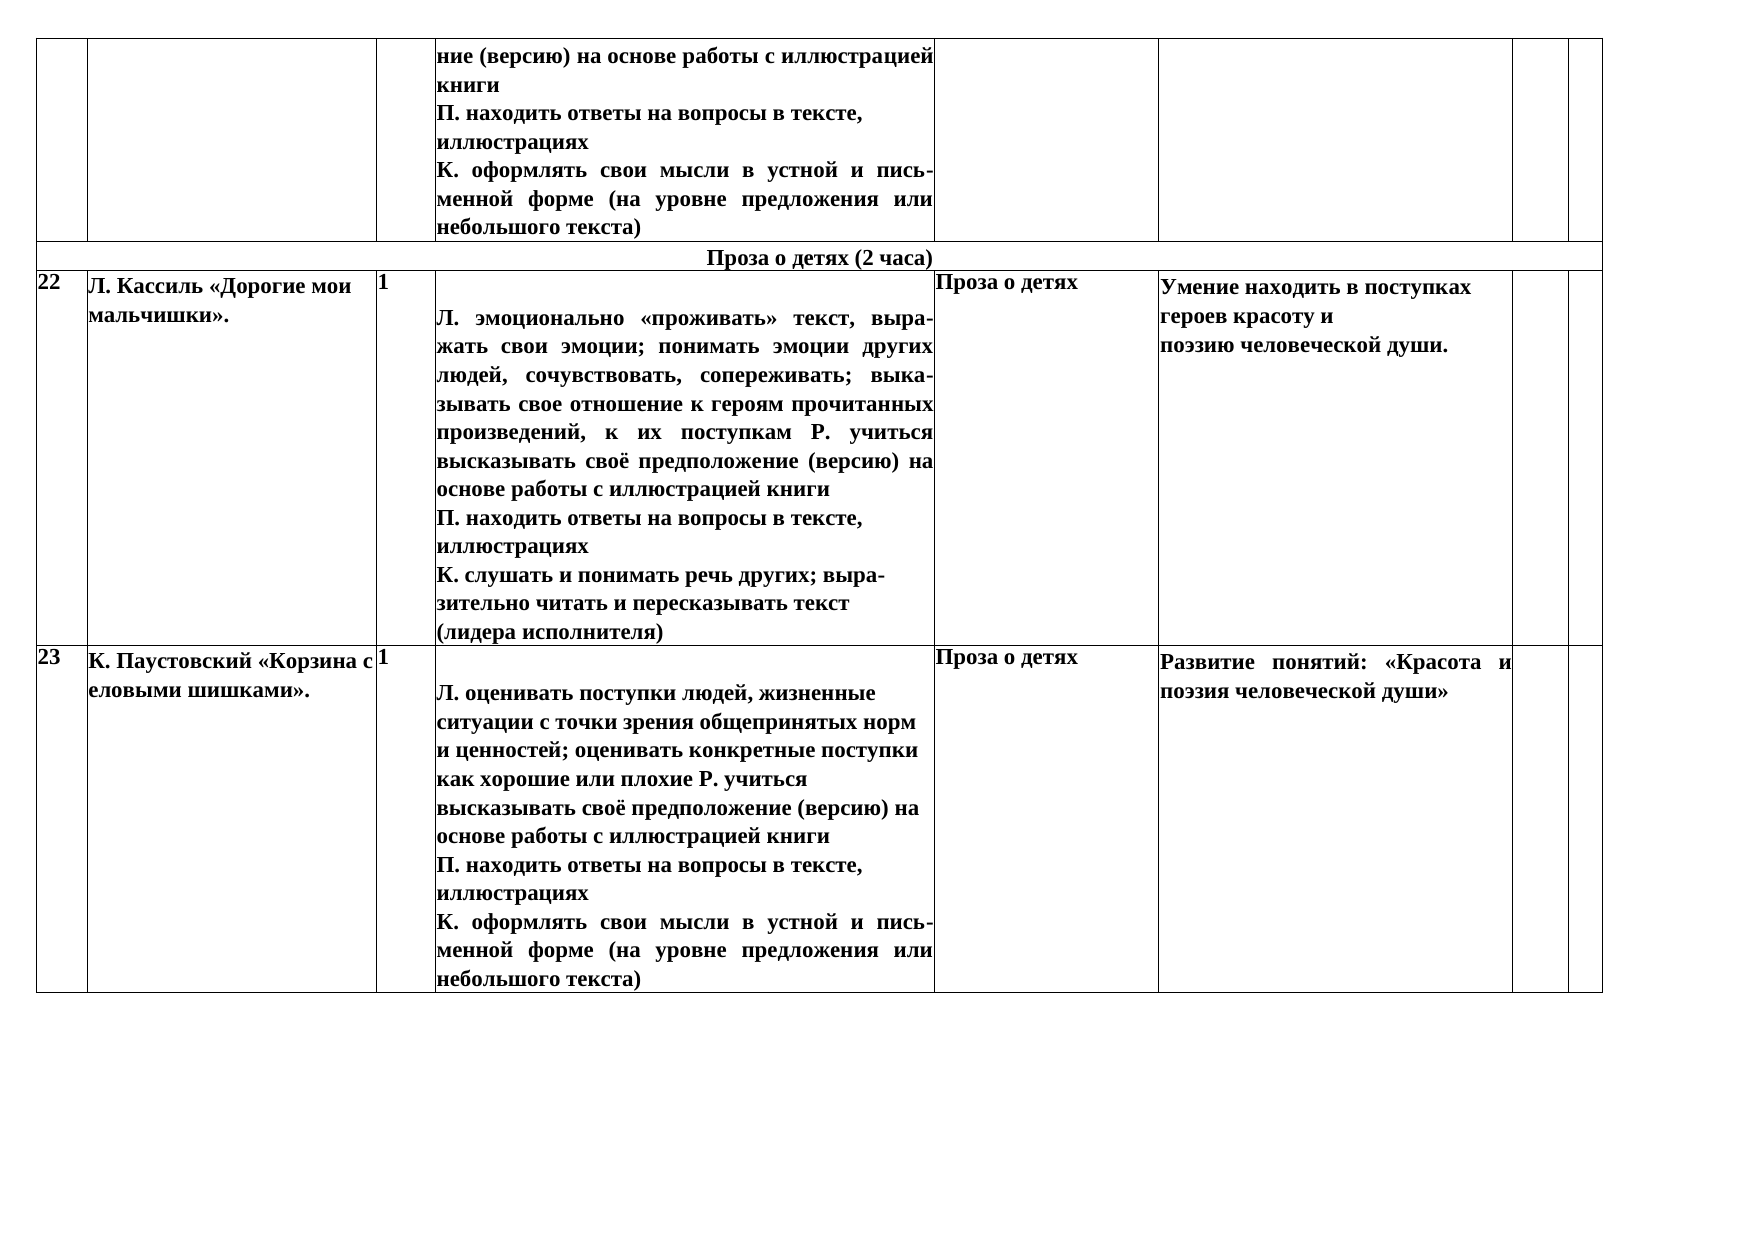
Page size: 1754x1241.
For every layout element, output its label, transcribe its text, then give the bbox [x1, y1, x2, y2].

table_header [935, 39, 1158, 241]
table_cell Л. Кассиль «Дорогие мои мальчишки». [88, 271, 376, 645]
table_cell Проза о детях [935, 271, 1158, 645]
table_cell [1513, 646, 1568, 992]
table_cell Л. оценивать поступки людей, жизненные ситуации с точки зрения общепринятых норм и ценностей; оценивать конкретные поступки как хорошие или плохие Р. учиться высказывать своё предположение (версию) на основе работы с иллюстрацией книги П. находить ответы на вопросы в тексте, иллюстрациях К. оформлять свои мысли в устной и письменной форме (на уровне предложения или небольшого текста) [436, 646, 934, 992]
table_cell Л. эмоционально «проживать» текст, выражать свои эмоции; понимать эмоции других людей, сочувствовать, сопереживать; выказывать свое отношение к героям прочитанных произведений, к их поступкам Р. учиться высказывать своё предположение (версию) на основе работы с иллюстрацией книги П. находить ответы на вопросы в тексте, иллюстрациях К. слушать и понимать речь других; выразительно читать и пересказывать текст (лидера исполнителя) [436, 271, 934, 645]
table_header [1513, 39, 1568, 241]
table_cell [1569, 646, 1602, 992]
table_header ние (версию) на основе работы с иллюстрацией книги П. находить ответы на вопросы в тексте, иллюстрациях К. оформлять свои мысли в устной и письменной форме (на уровне предложения или небольшого текста) [436, 39, 934, 241]
table_header [37, 39, 87, 241]
table_cell 23 [37, 646, 87, 992]
table_header [88, 39, 376, 241]
table_cell Развитие понятий: «Красота и поэзия человеческой души» [1159, 646, 1512, 992]
table_cell [1569, 271, 1602, 645]
table_cell Проза о детях (2 часа) [37, 242, 1602, 270]
table_cell 22 [37, 271, 87, 645]
table_cell [1513, 271, 1568, 645]
table_cell 1 [377, 646, 435, 992]
table_cell Умение находить в поступках героев красоту и поэзию человеческой души. [1159, 271, 1512, 645]
table_cell Проза о детях [935, 646, 1158, 992]
table_header [1569, 39, 1602, 241]
table_cell К. Паустовский «Корзина с еловыми шишками». [88, 646, 376, 992]
table_header [377, 39, 435, 241]
table_cell 1 [377, 271, 435, 645]
table_header [1159, 39, 1512, 241]
